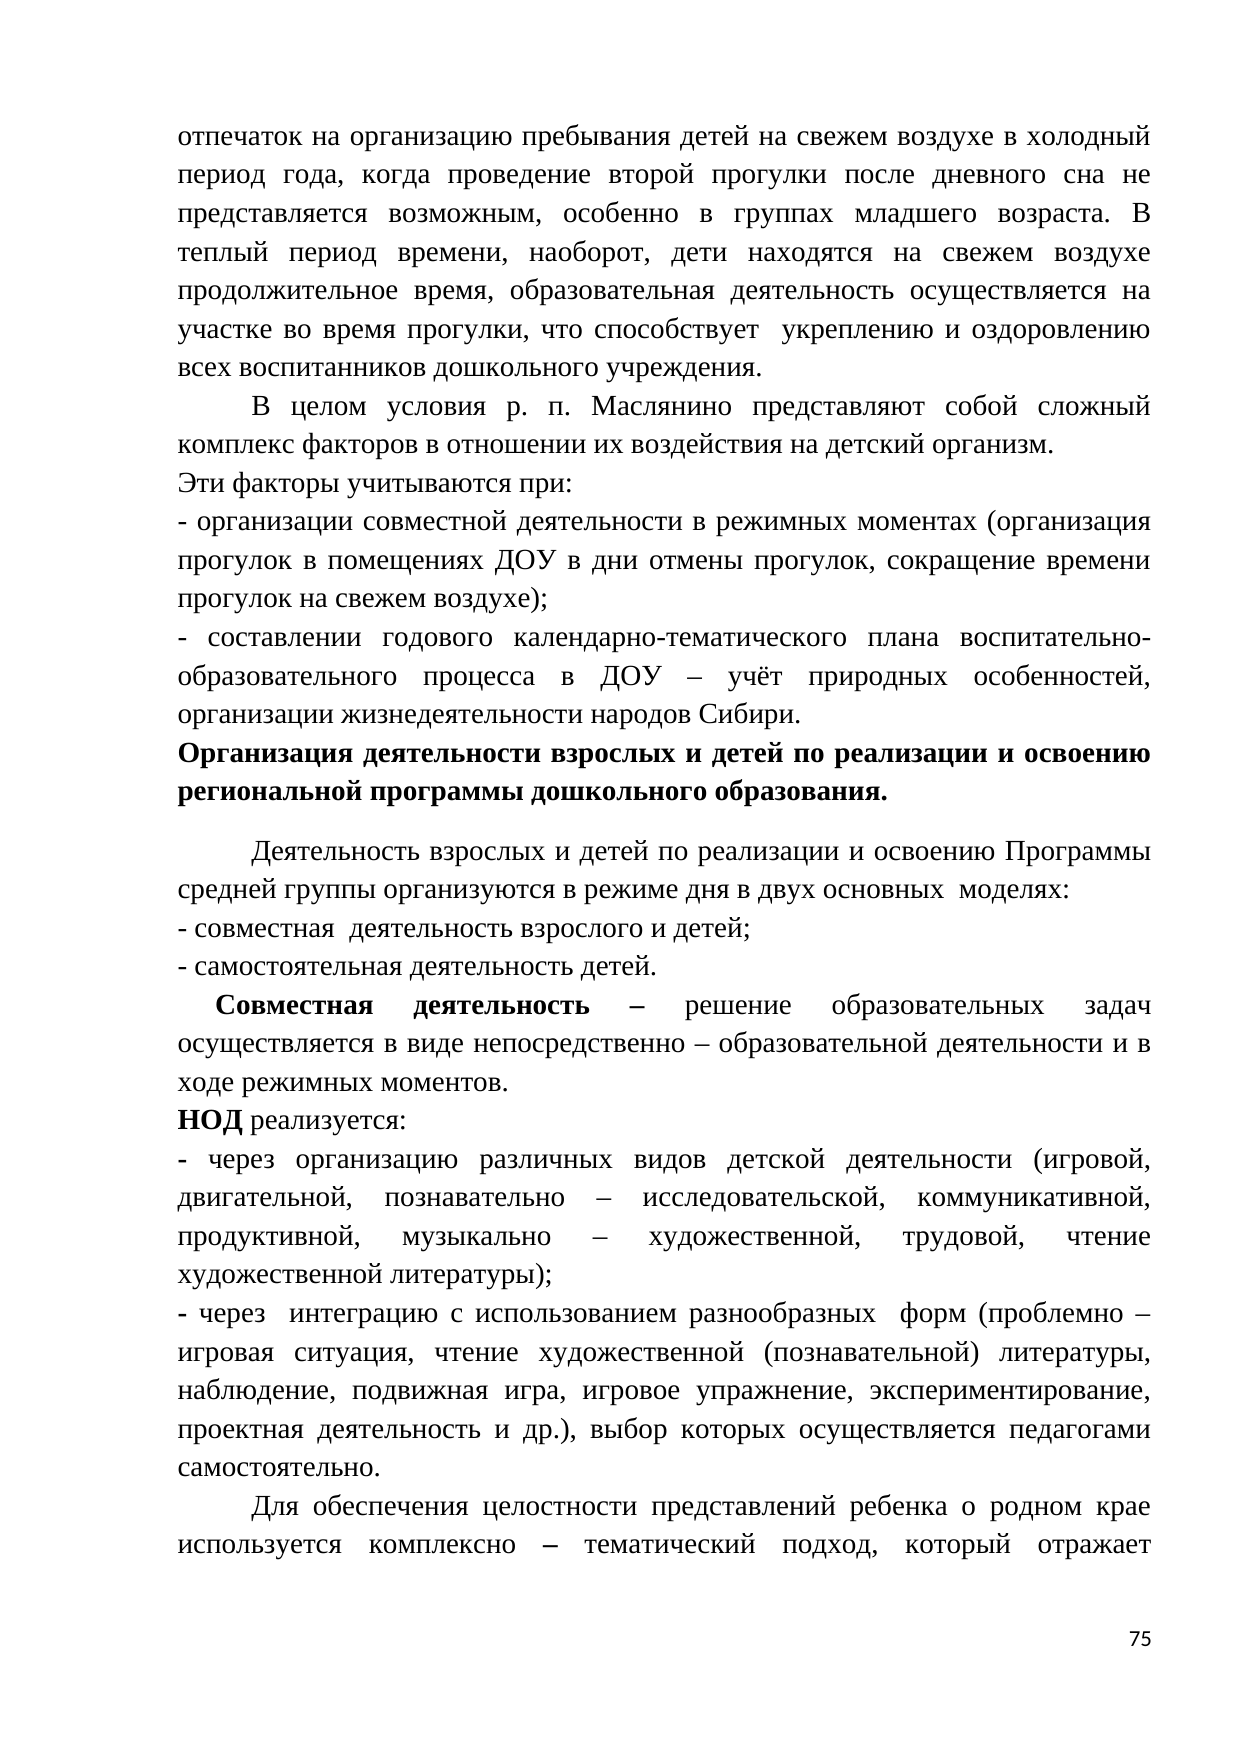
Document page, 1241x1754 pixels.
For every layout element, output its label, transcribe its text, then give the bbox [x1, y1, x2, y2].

text - организации совместной деятельности в режимных моментах (организация прогулок в помещениях ДОУ в дни отмены прогулок, сокращение времени прогулок на свежем воздухе); [177, 503, 1152, 614]
text Эти факторы учитываются при: [177, 465, 1152, 498]
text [177, 1488, 1152, 1560]
text Деятельность взрослых и детей по реализации и освоению Программы средней группы организуются в режиме дня в двух основных моделях: [177, 833, 1152, 905]
text - самостоятельная деятельность детей. [177, 948, 1152, 982]
text - через организацию различных видов детской деятельности (игровой, двигательной, познавательно – исследовательской, коммуникативной, продуктивной, музыкально – художественной, трудовой, чтение художественной литературы); [177, 1141, 1152, 1290]
text - составлении годового календарно-тематического плана воспитательно-образовательного процесса в ДОУ – учёт природных особенностей, организации жизнедеятельности народов Сибири. [177, 619, 1152, 730]
text Организация деятельности взрослых и детей по реализации и освоению региональной программы дошкольного образования. [177, 735, 1152, 807]
text - через интеграцию с использованием разнообразных форм (проблемно – игровая ситуация, чтение художественной (познавательной) литературы, наблюдение, подвижная игра, игровое упражнение, экспериментирование, проектная деятельность и др.), выбор которых осуществляется педагогами самостоятельно. [177, 1295, 1152, 1483]
text В целом условия р. п. Маслянино представляют собой сложный комплекс факторов в отношении их воздействия на детский организм. [177, 388, 1152, 460]
text Совместная деятельность – решение образовательных задач осуществляется в виде непосредственно – образовательной деятельности и в ходе режимных моментов. [177, 987, 1152, 1097]
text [177, 118, 1152, 383]
text - совместная деятельность взрослого и детей; [177, 910, 1152, 943]
text НОД реализуется: [177, 1102, 1152, 1136]
